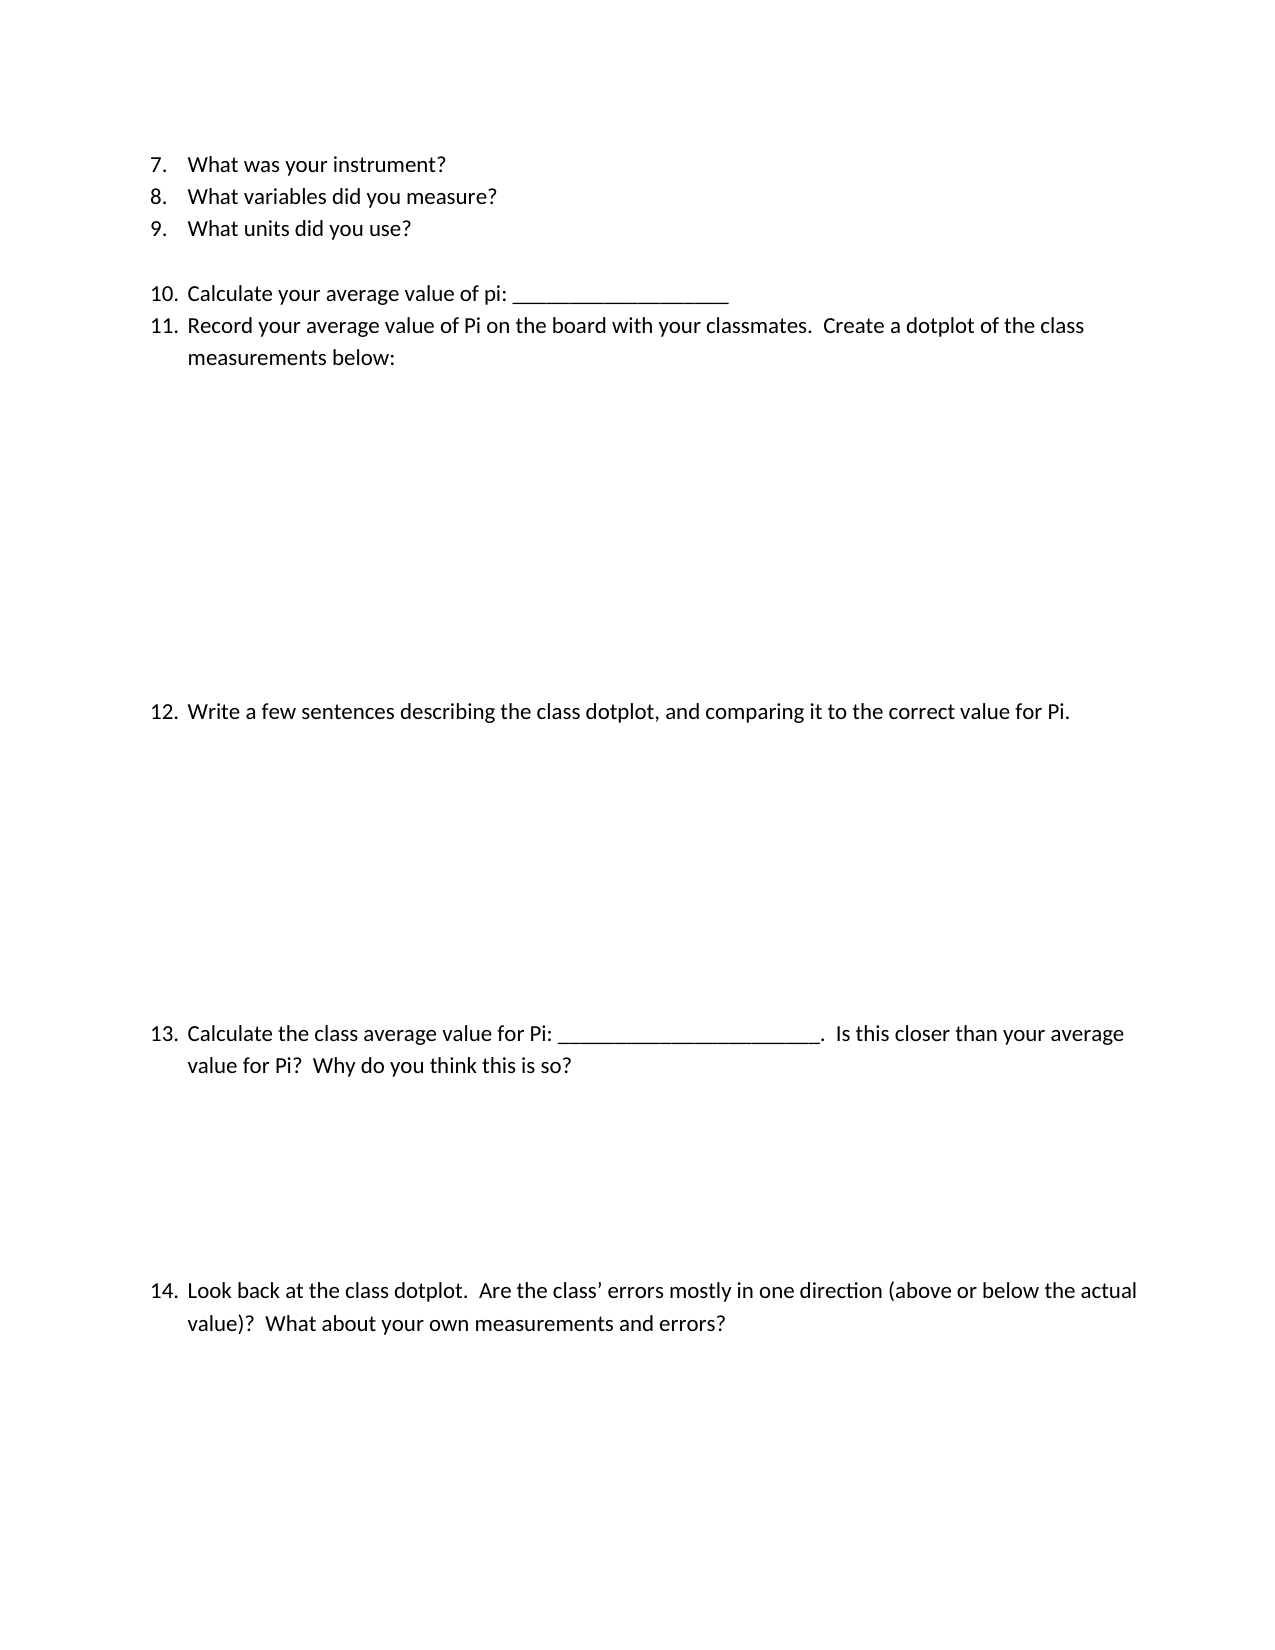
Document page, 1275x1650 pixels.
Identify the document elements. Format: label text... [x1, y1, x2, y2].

list What units did you use? [150, 214, 1162, 242]
list What was your instrument? [150, 150, 1162, 178]
list Look back at the class dotplot. Are the class’ errors mostly in one direction (above or below the actual value)? What about your own measurements and errors? [150, 1277, 1162, 1337]
list Record your average value of Pi on the board with your classmates. Create a dotplot of the class measurements below: [150, 311, 1162, 371]
list Calculate your average value of pi: ___________________ [150, 279, 1162, 307]
list Write a few sentences describing the class dotplot, and comparing it to the correct value for Pi. [150, 697, 1162, 725]
list Calculate the class average value for Pi: _______________________. Is this closer than your average value for Pi? Why do you think this is so? [150, 1019, 1162, 1079]
list What variables did you measure? [150, 182, 1162, 210]
